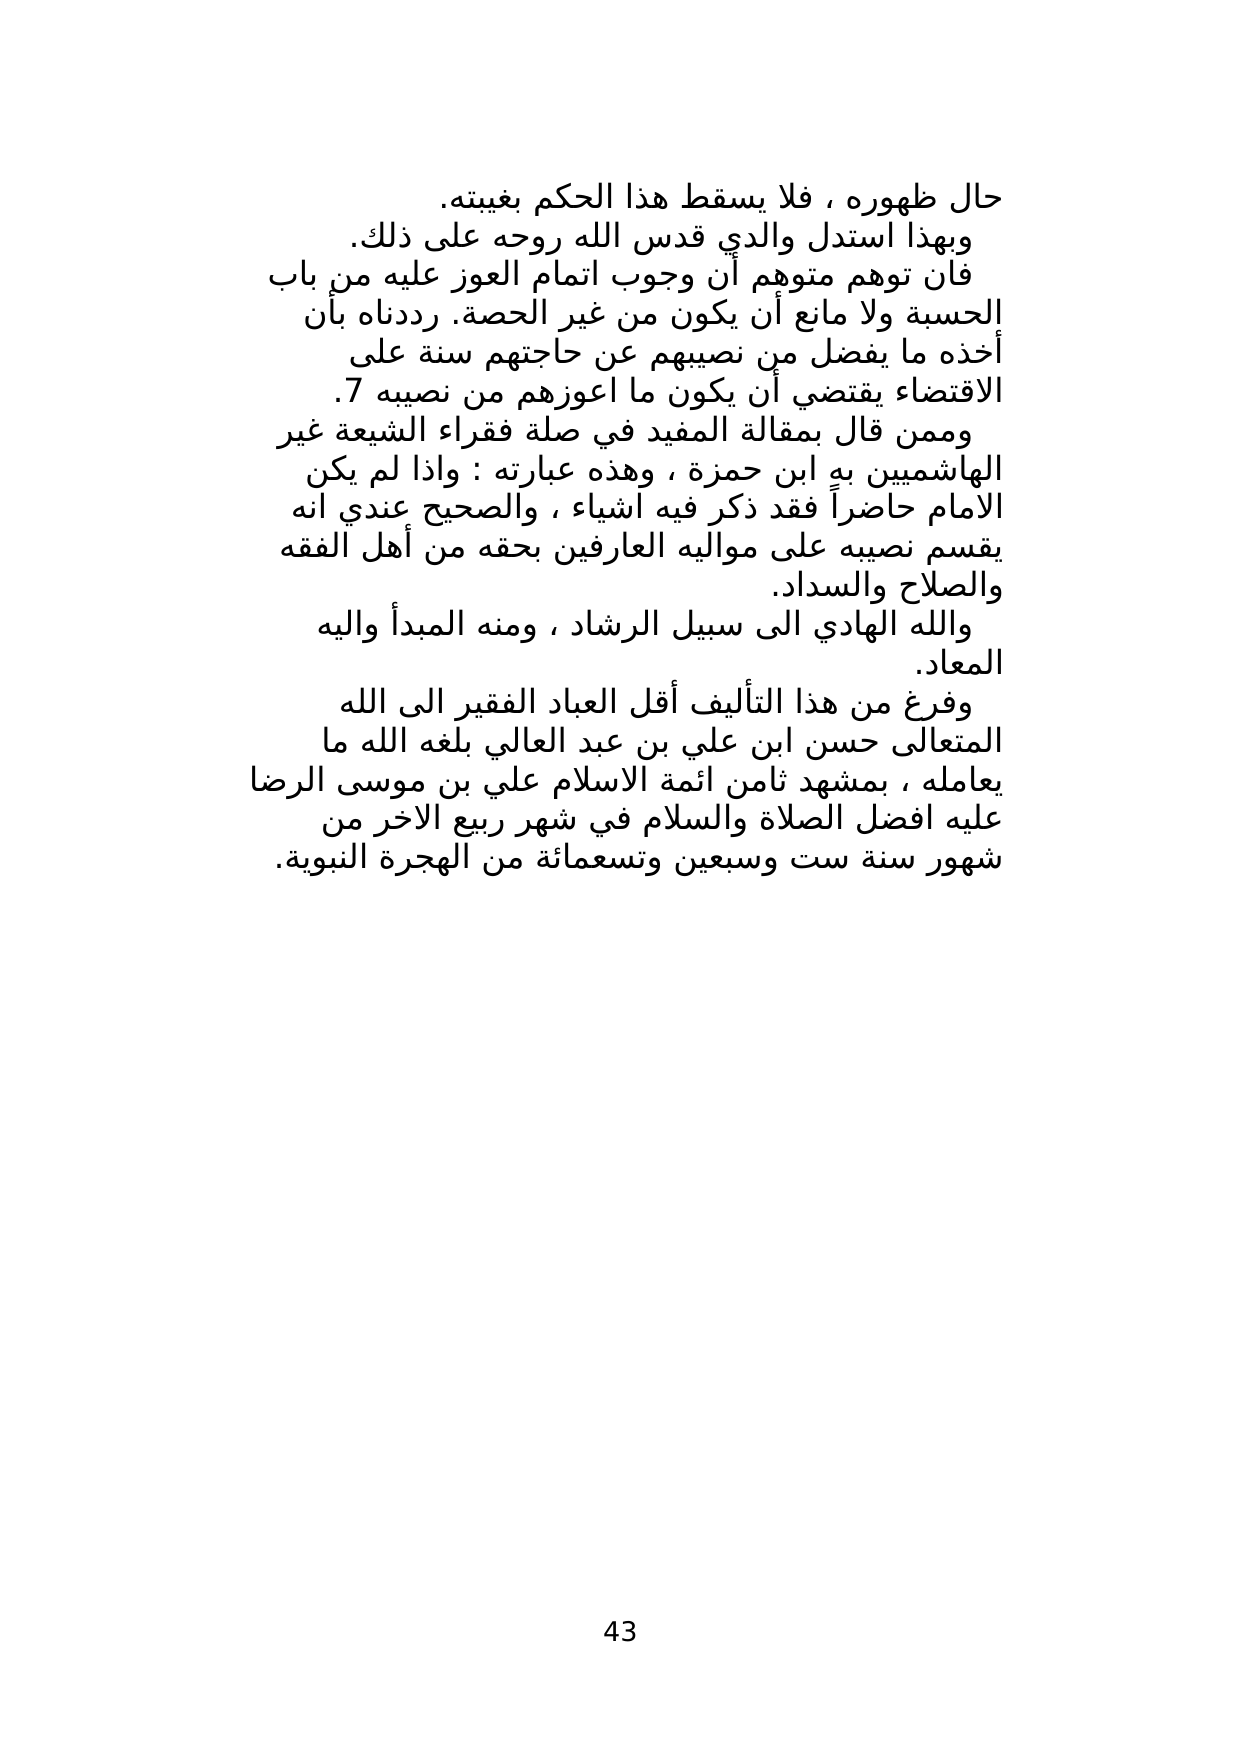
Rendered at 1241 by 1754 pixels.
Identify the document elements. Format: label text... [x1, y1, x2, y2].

text فان توهم متوهم أن وجوب اتمام العوز عليه من باب الحسبة ولا مانع أن يكون من غير الحصة. رددناه بأن أخذه ما يفضل من نصيبهم عن حاجتهم سنة على الاقتضاء يقتضي أن يكون ما اعوزهم من نصيبه 7. [236, 255, 1004, 410]
text وبهذا استدل والدي قدس الله روحه على ذلك. [236, 216, 1004, 255]
text وممن قال بمقالة المفيد في صلة فقراء الشيعة غير الهاشميين به ابن حمزة ، وهذه عبارته : واذا لم يكن الامام حاضراً فقد ذكر فيه اشياء ، والصحيح عندي انه يقسم نصيبه على مواليه العارفين بحقه من أهل الفقه والصلاح والسداد. [236, 410, 1004, 604]
text وفرغ من هذا التأليف أقل العباد الفقير الى الله المتعالى حسن ابن علي بن عبد العالي بلغه الله ما يعامله ، بمشهد ثامن ائمة الاسلام علي بن موسى الرضا عليه افضل الصلاة والسلام في شهر ربيع الاخر من شهور سنة ست وسبعين وتسعمائة من الهجرة النبوية. [236, 682, 1004, 877]
text حال ظهوره ، فلا يسقط هذا الحكم بغيبته. [236, 177, 1004, 216]
text والله الهادي الى سبيل الرشاد ، ومنه المبدأ واليه المعاد. [236, 604, 1004, 682]
